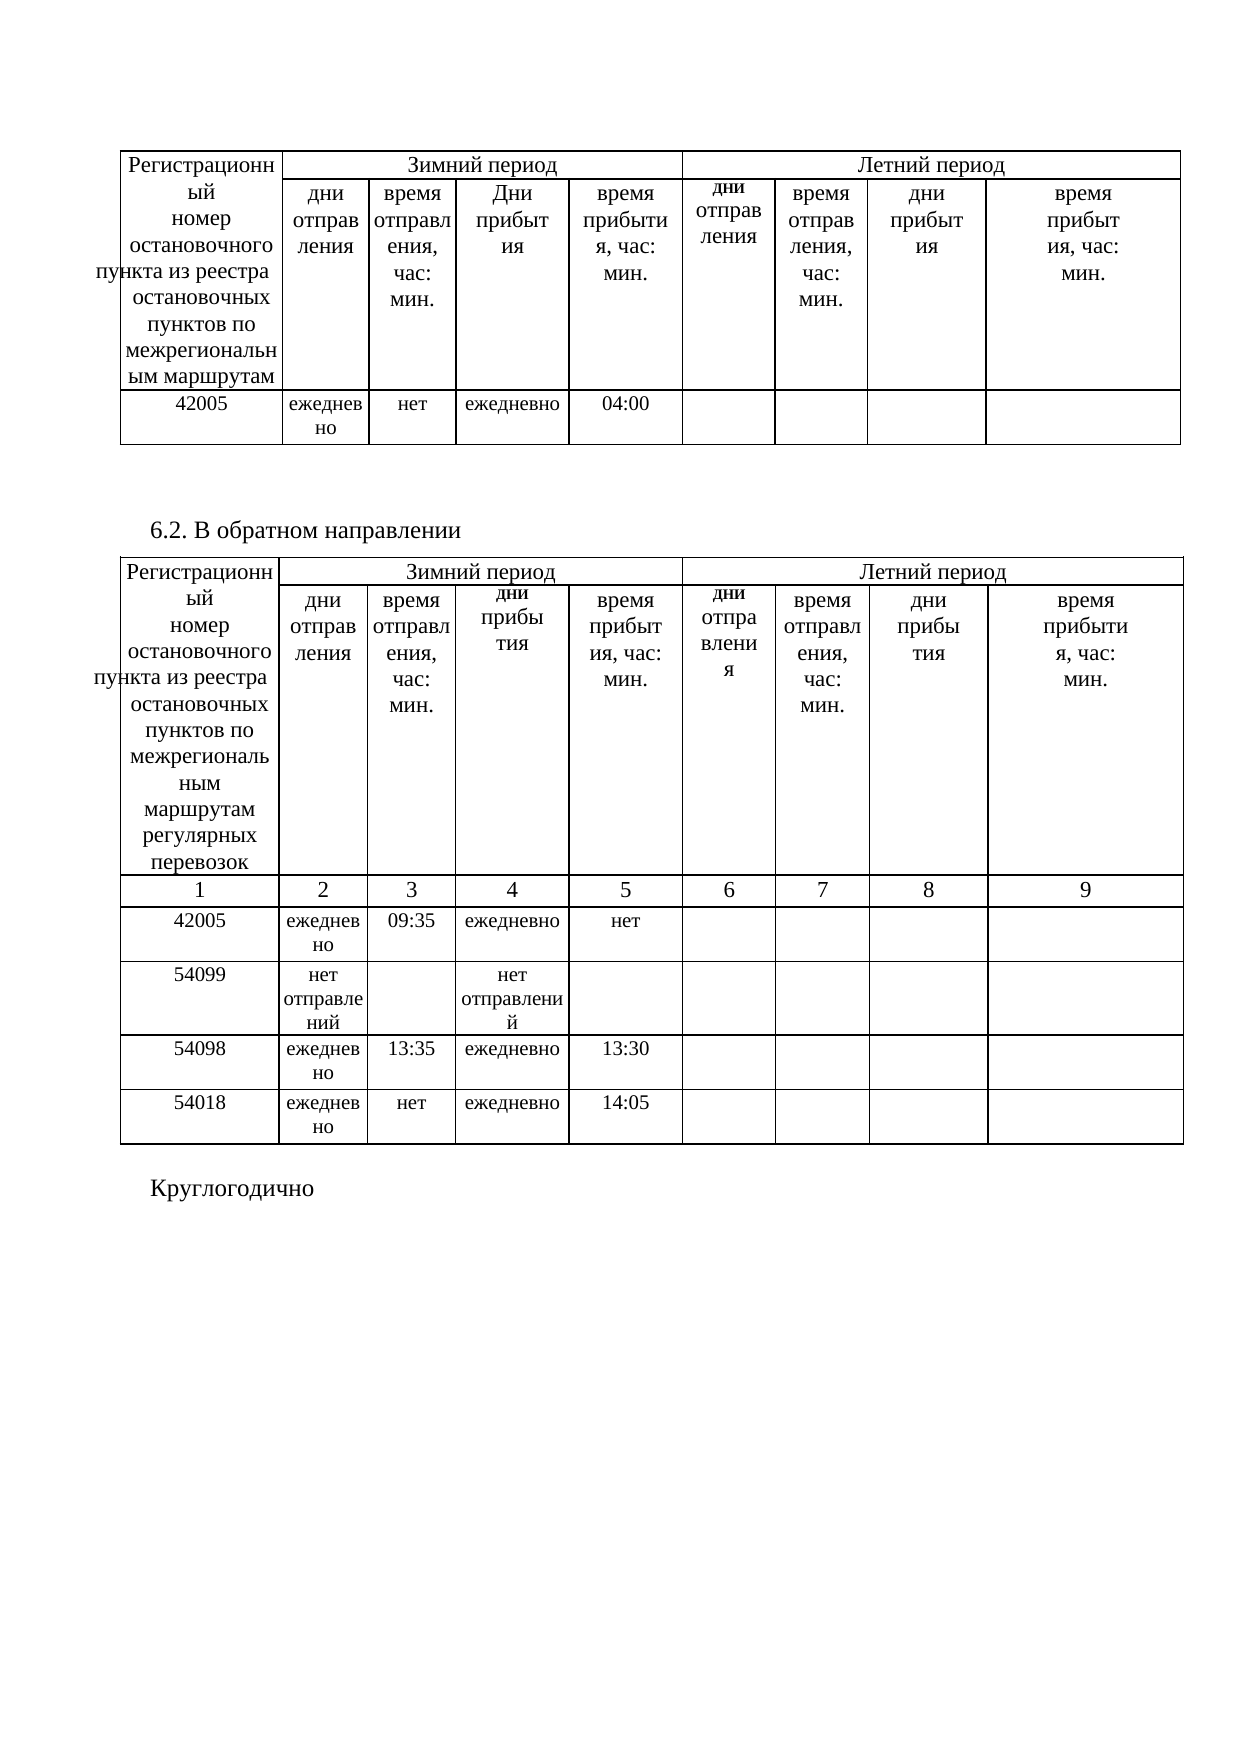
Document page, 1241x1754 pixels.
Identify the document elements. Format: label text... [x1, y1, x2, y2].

table_cell ДНИ отправ ления [683, 180, 774, 389]
table_cell [683, 1090, 775, 1143]
table_cell время отправл ения, час: мин. [776, 586, 869, 874]
table_cell [776, 1090, 869, 1143]
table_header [121, 152, 282, 389]
table_cell ежедневно [457, 391, 568, 444]
table_cell 9 [989, 876, 1183, 906]
table_cell [776, 962, 869, 1034]
table_cell время прибыт ия, час: мин. [570, 586, 682, 874]
table_header Зимний период [283, 152, 682, 178]
table_cell 7 [776, 876, 869, 906]
table_cell 54098 [121, 1036, 278, 1089]
table_cell 42005 [121, 908, 278, 961]
table_cell [870, 1036, 987, 1089]
text 6.2. В обратном направлении [150, 515, 1090, 544]
table_cell 13:35 [368, 1036, 455, 1089]
table_cell ДНИ отпра влени я [683, 586, 775, 874]
table_cell ДНИ прибы тия [456, 586, 568, 874]
table_cell время прибыти я, час: мин. [989, 586, 1183, 874]
table_cell ежедневно [456, 1036, 568, 1089]
table_cell ежедневно [280, 908, 367, 961]
table_cell [368, 962, 455, 1034]
table_cell [683, 1036, 775, 1089]
table_header Регистрационный номер остановочного пункта из реестра остановочных пунктов по межрегиональным маршрутам регулярных перевозок [121, 558, 278, 874]
table_cell дни прибы тия [870, 586, 987, 874]
table_cell ежедневно [456, 1090, 568, 1143]
table_cell [776, 908, 869, 961]
table_cell 1 [121, 876, 278, 906]
table_cell время отправ ления, час: мин. [776, 180, 867, 389]
table_header Зимний период [280, 558, 682, 584]
text Круглогодично [150, 1173, 1090, 1202]
table_cell 54099 [121, 962, 278, 1034]
table_cell 2 [280, 876, 367, 906]
table_cell дни отправ ления [283, 180, 368, 389]
table_cell нет отправлений [280, 962, 367, 1034]
table_cell [776, 391, 867, 444]
table_cell [868, 391, 985, 444]
table_cell 5 [570, 876, 682, 906]
table_cell [989, 1090, 1183, 1143]
table_cell 42005 [121, 391, 282, 444]
table_cell нет отправлений [456, 962, 568, 1034]
table_cell 6 [683, 876, 775, 906]
table_cell ежедневно [283, 391, 368, 444]
table_cell 3 [368, 876, 455, 906]
table_cell нет [368, 1090, 455, 1143]
table_cell время отправл ения, час: мин. [370, 180, 455, 389]
table_header Летний период [683, 558, 1183, 584]
table_cell Дни прибыт ия [457, 180, 568, 389]
table_cell [776, 1036, 869, 1089]
table_cell время отправл ения, час: мин. [368, 586, 455, 874]
table_cell [987, 391, 1180, 444]
table_cell дни отправ ления [280, 586, 367, 874]
table_cell 09:35 [368, 908, 455, 961]
table_cell [989, 962, 1183, 1034]
table_cell ежедневно [456, 908, 568, 961]
table_cell время прибыти я, час: мин. [570, 180, 682, 389]
table_cell [989, 908, 1183, 961]
table_cell 13:30 [570, 1036, 682, 1089]
table_cell 14:05 [570, 1090, 682, 1143]
table_cell 54018 [121, 1090, 278, 1143]
table_cell 04:00 [570, 391, 682, 444]
table_cell нет [570, 908, 682, 961]
table_cell ежедневно [280, 1090, 367, 1143]
table_cell время прибыт ия, час: мин. [987, 180, 1180, 389]
table_cell [870, 908, 987, 961]
table_cell нет [370, 391, 455, 444]
table_header Летний период [683, 152, 1180, 178]
table_cell 4 [456, 876, 568, 906]
table_cell [683, 908, 775, 961]
table_cell [683, 391, 774, 444]
table_cell [570, 962, 682, 1034]
table_cell ежедневно [280, 1036, 367, 1089]
table_cell дни прибыт ия [868, 180, 985, 389]
table_cell [683, 962, 775, 1034]
table_cell [989, 1036, 1183, 1089]
table_cell [870, 962, 987, 1034]
table_cell 8 [870, 876, 987, 906]
table_cell [870, 1090, 987, 1143]
